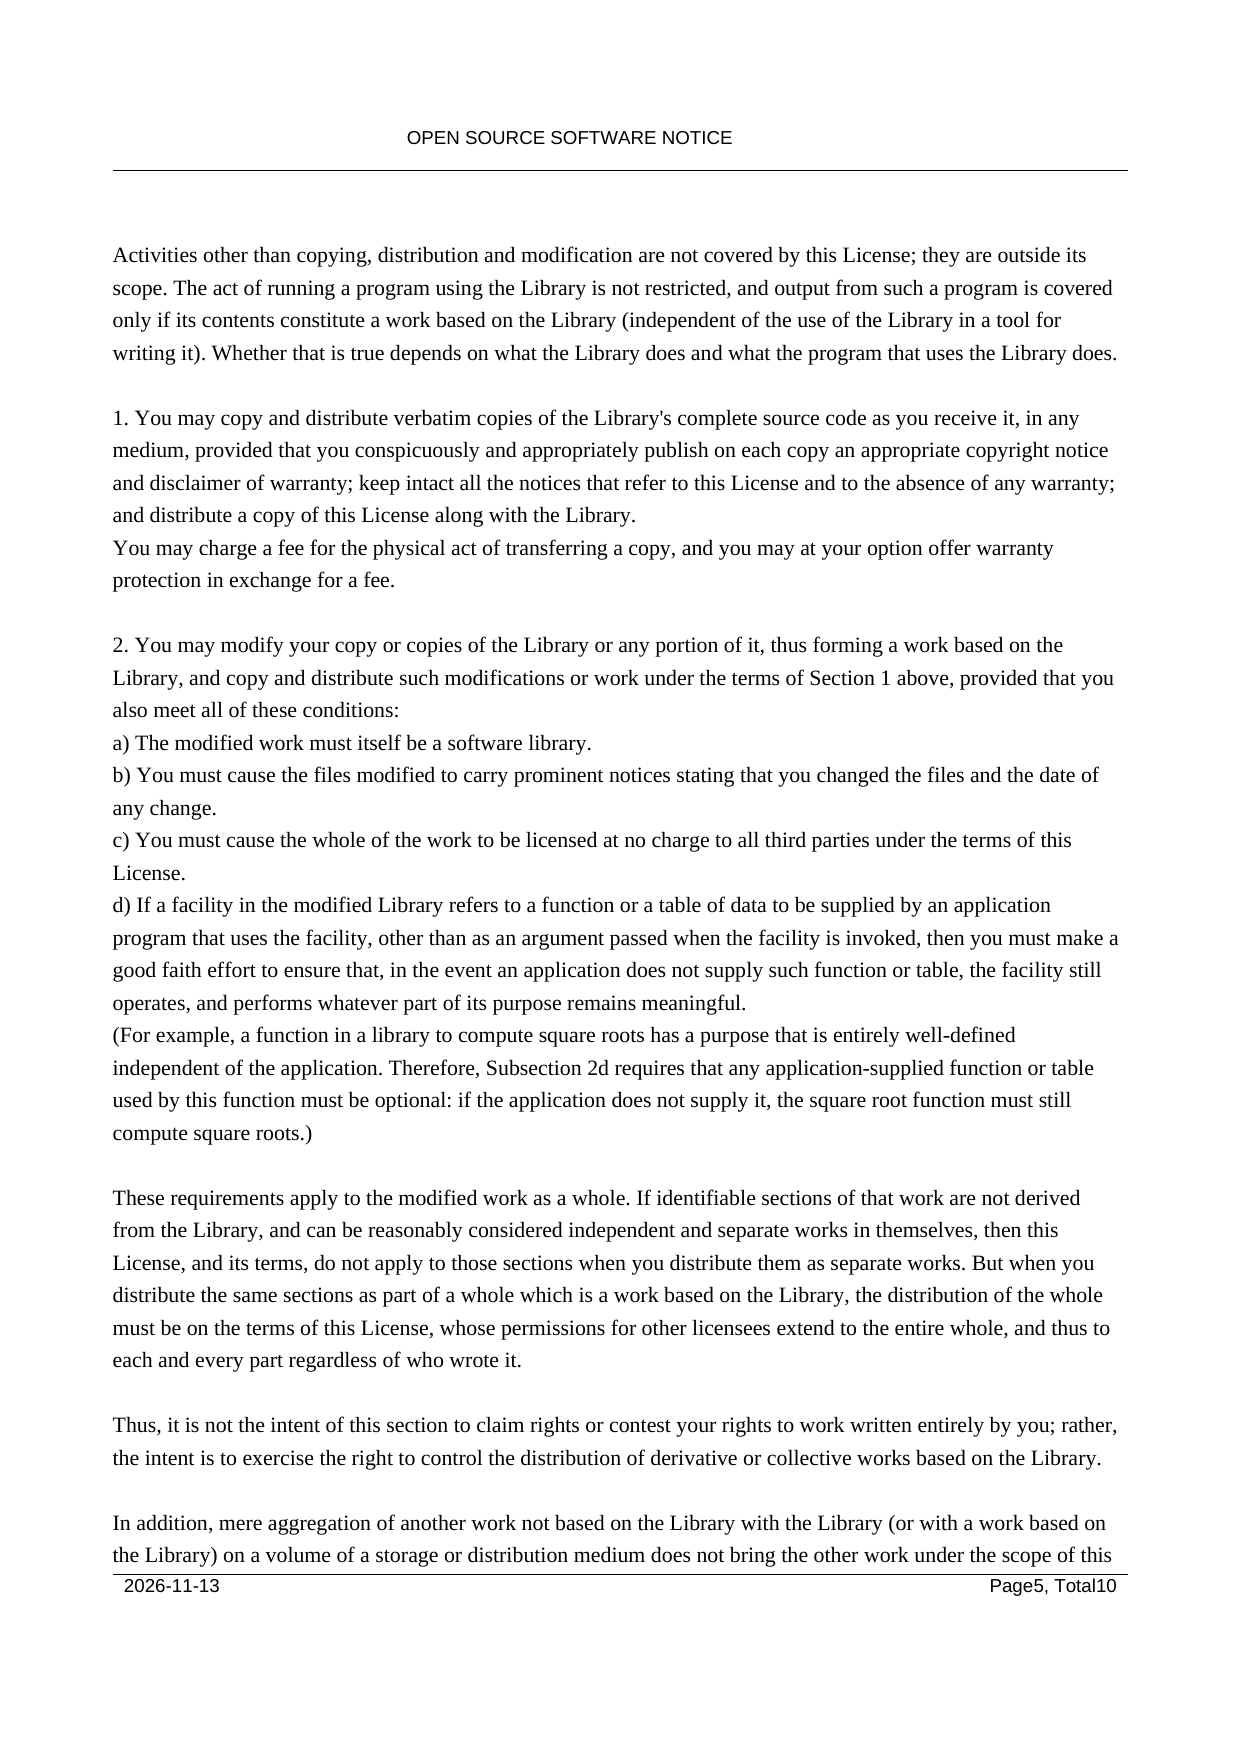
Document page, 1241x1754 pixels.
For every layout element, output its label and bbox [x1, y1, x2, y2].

text [112, 206, 1128, 1571]
